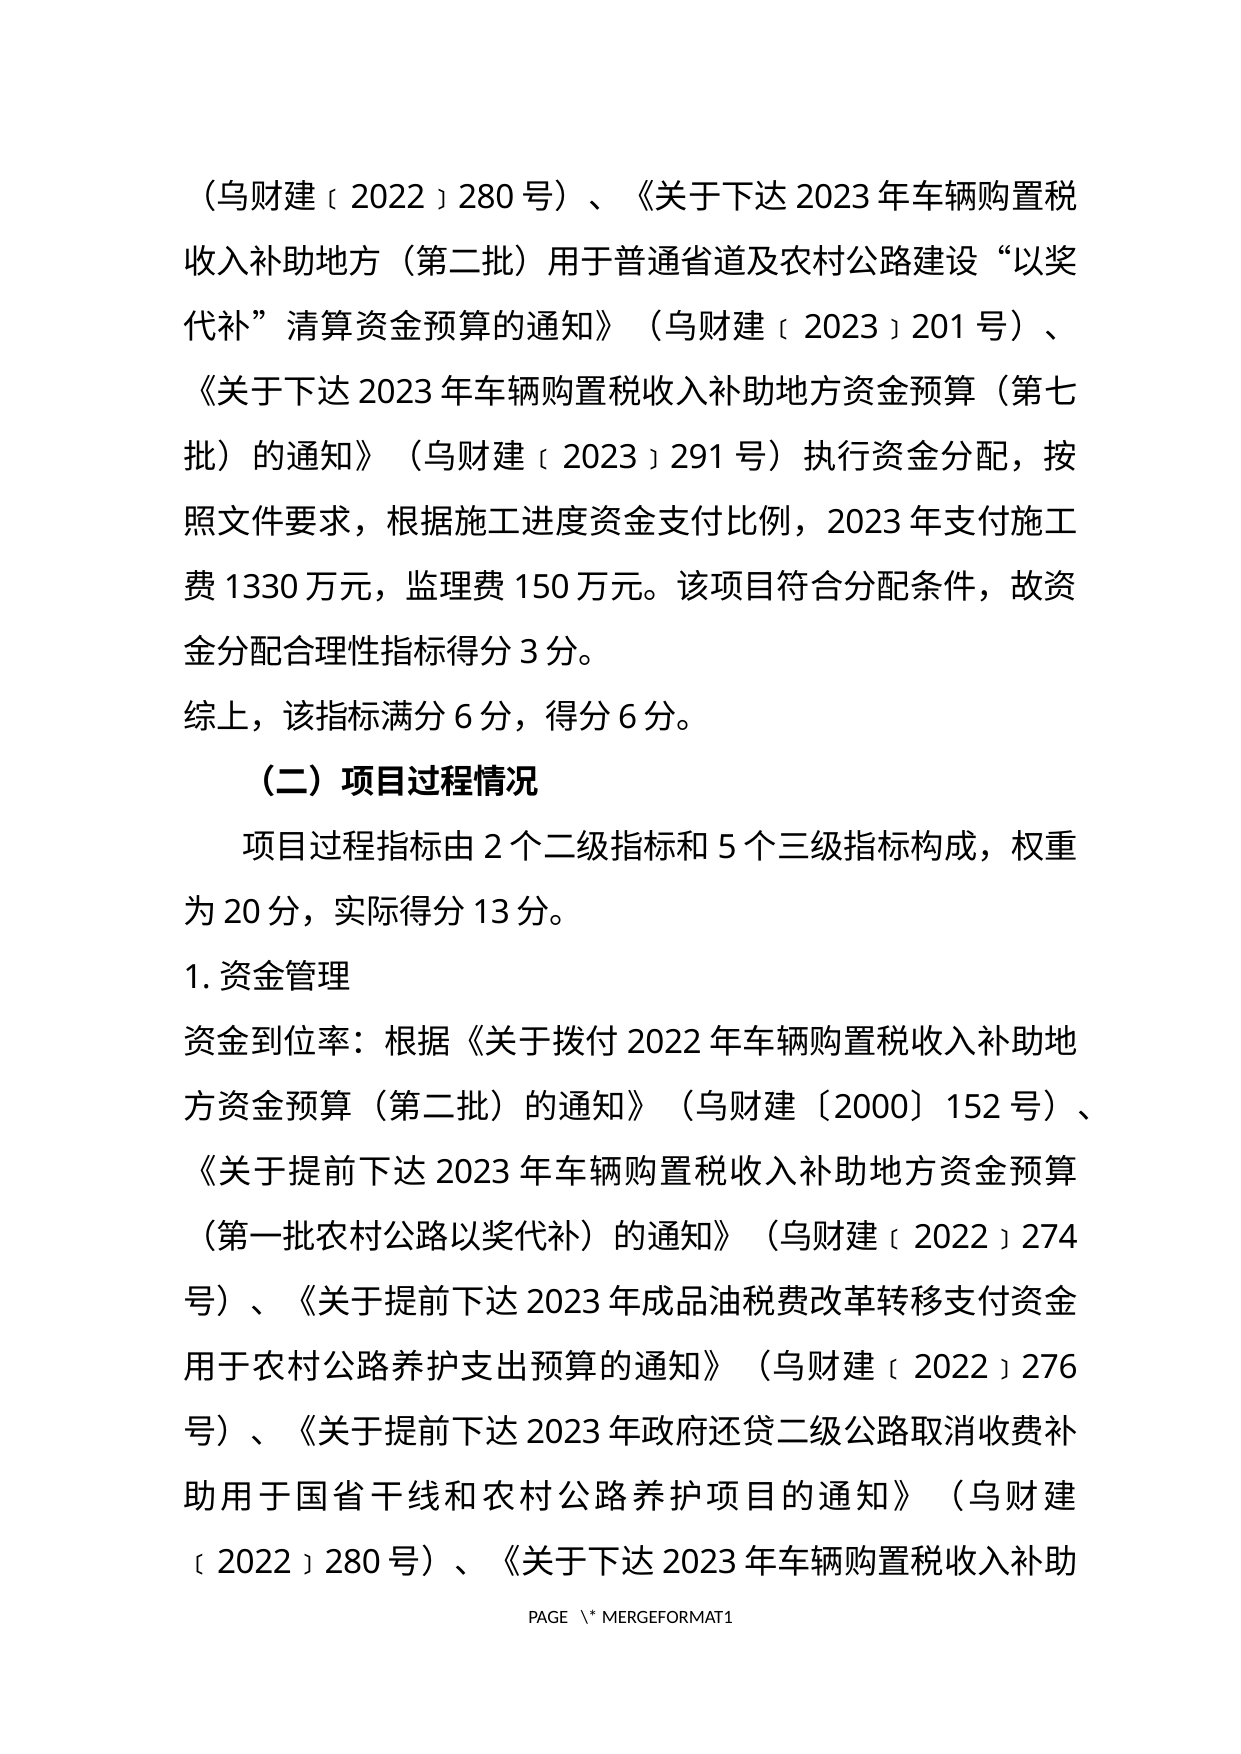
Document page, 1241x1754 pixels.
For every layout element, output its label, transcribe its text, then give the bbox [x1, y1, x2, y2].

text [183, 162, 1078, 747]
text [183, 812, 1078, 1592]
text （二）项目过程情况 [183, 747, 1078, 812]
